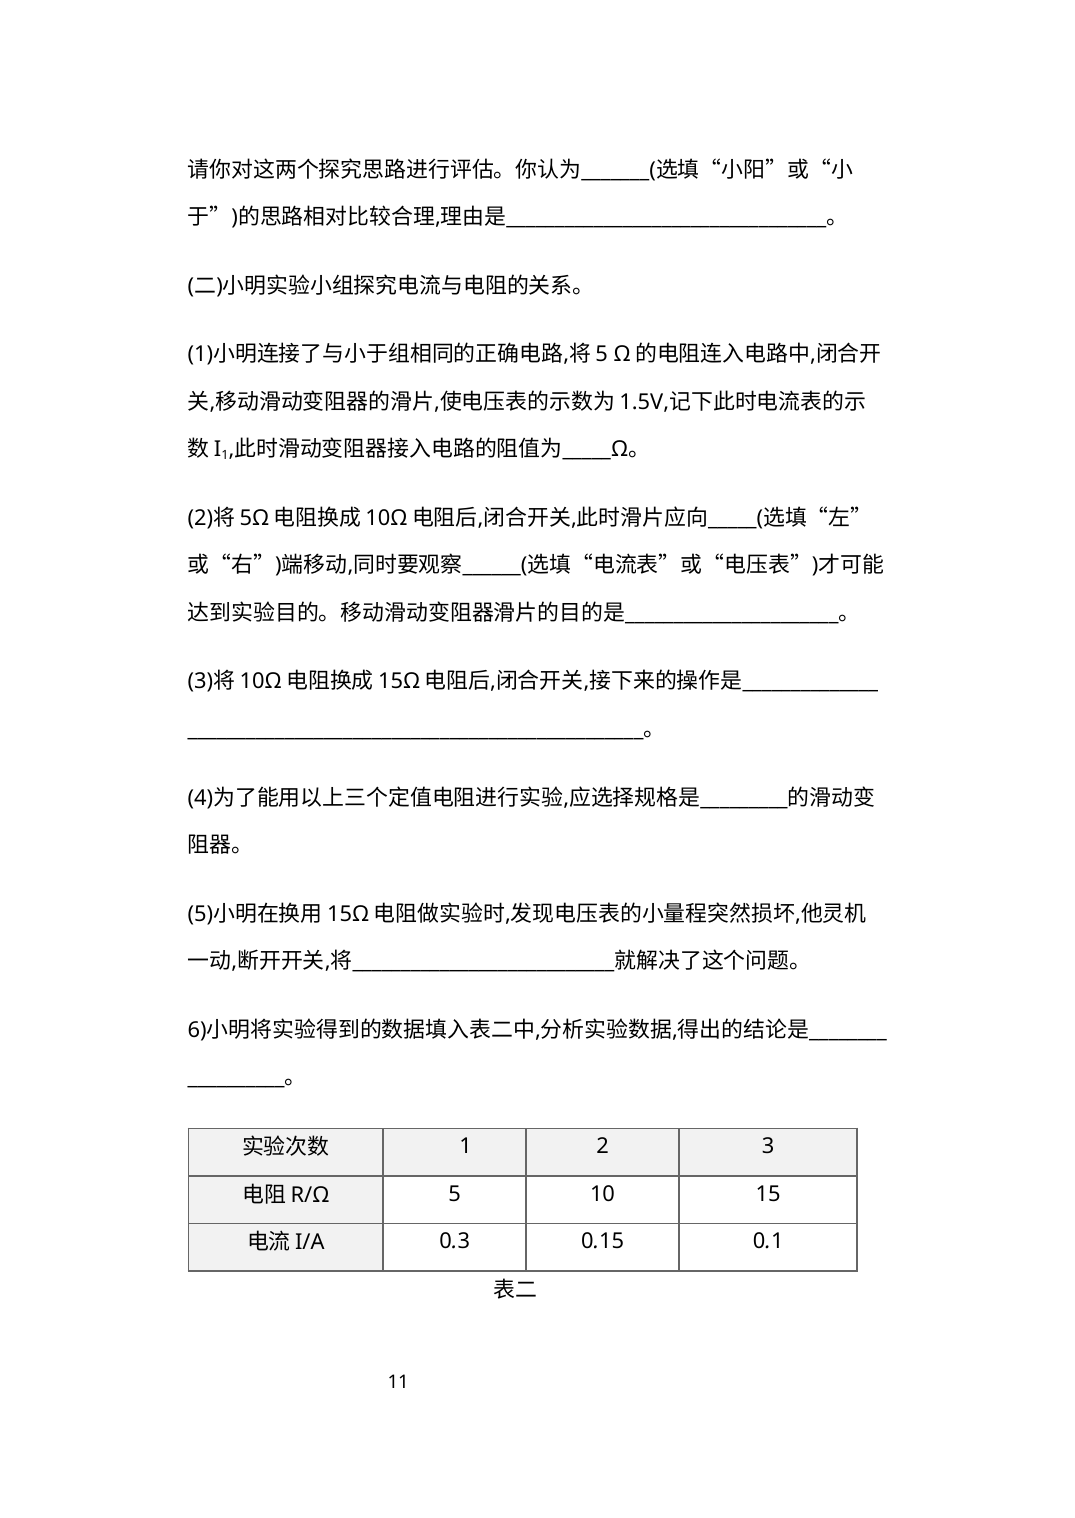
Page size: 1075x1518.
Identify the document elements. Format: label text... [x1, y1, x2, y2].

list (1)小明连接了与小于组相同的正确电路,将5 Ω的电阻连入电路中,闭合开关,移动滑动变阻器的滑片,使电压表的示数为1.5V,记下此时电流表的示数I1,此时滑动变阻器接入电路的阻值为_____Ω。 [187, 336, 887, 463]
table_header 2 [527, 1129, 678, 1175]
table_cell 5 [384, 1177, 525, 1223]
list 请你对这两个探究思路进行评估。你认为_______(选填“小阳”或“小于”)的思路相对比较合理,理由是_________________________________。 [187, 152, 887, 231]
list 表二 [187, 1272, 887, 1303]
table_cell 电阻R/Ω [189, 1177, 382, 1223]
table_cell 0.1 [680, 1224, 856, 1270]
list (2)将5Ω电阻换成10Ω电阻后,闭合开关,此时滑片应向_____(选填“左”或“右”)端移动,同时要观察______(选填“电流表”或“电压表”)才可能达到实验目的。移动滑动变阻器滑片的目的是______________________。 [187, 500, 887, 627]
table_header 1 [384, 1129, 525, 1175]
table_cell 电流I/A [189, 1224, 382, 1270]
list 6)小明将实验得到的数据填入表二中,分析实验数据,得出的结论是__________________。 [187, 1012, 887, 1091]
list (二)小明实验小组探究电流与电阻的关系。 [187, 268, 887, 299]
table_cell 0.3 [384, 1224, 525, 1270]
list (4)为了能用以上三个定值电阻进行实验,应选择规格是_________的滑动变阻器。 [187, 779, 887, 859]
table_header 3 [680, 1129, 856, 1175]
table_cell 15 [680, 1177, 856, 1223]
table_header 实验次数 [189, 1129, 382, 1175]
table_cell 0.15 [527, 1224, 678, 1270]
list (5)小明在换用15Ω电阻做实验时,发现电压表的小量程突然损坏,他灵机一动,断开开关,将___________________________就解决了这个问题。 [187, 896, 887, 975]
table_cell 10 [527, 1177, 678, 1223]
list (3)将10Ω电阻换成15Ω电阻后,闭合开关,接下来的操作是_____________________________________________________________。 [187, 663, 887, 743]
